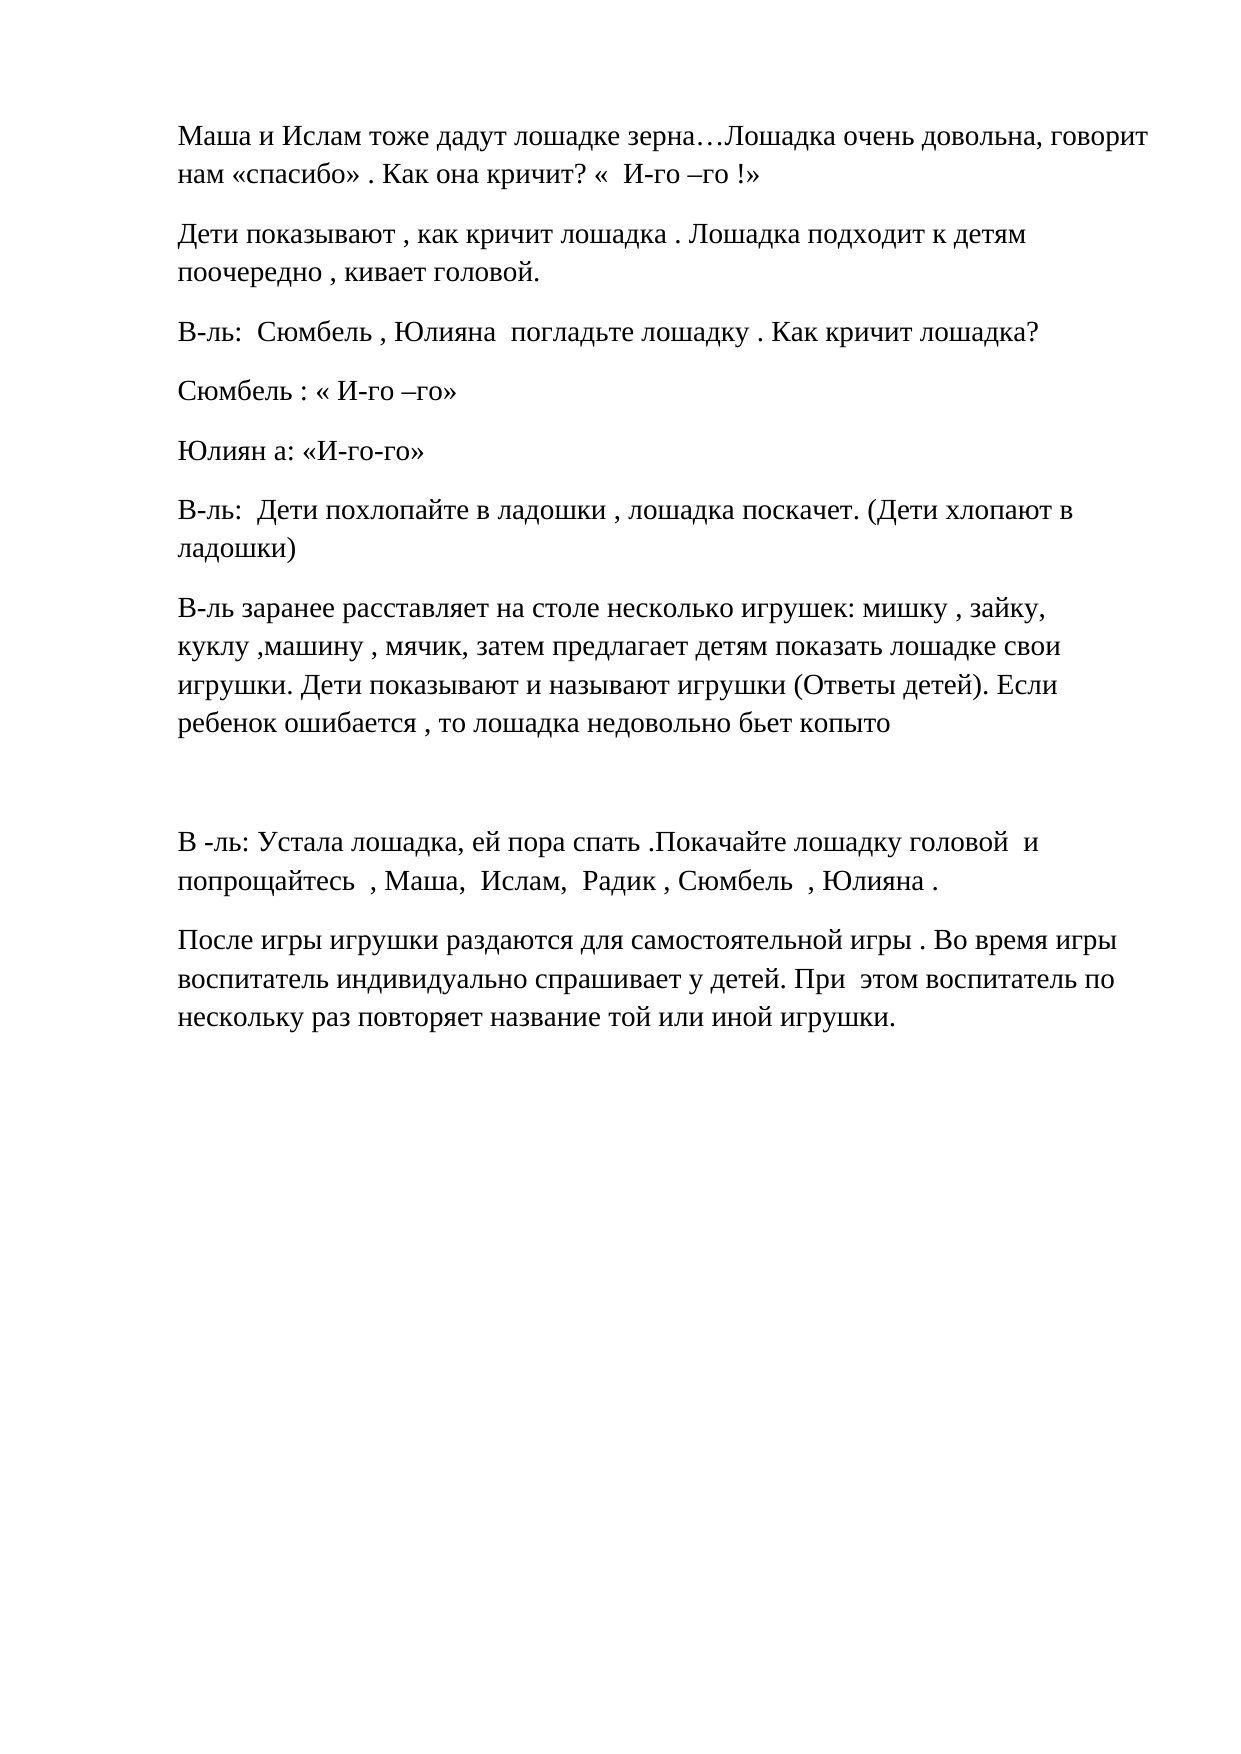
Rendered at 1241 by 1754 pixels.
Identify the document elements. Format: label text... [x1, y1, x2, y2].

text В-ль: Дети похлопайте в ладошки , лошадка поскачет. (Дети хлопают в ладошки) [177, 492, 1152, 564]
text В-ль: Сюмбель , Юлияна погладьте лошадку . Как кричит лошадка? [177, 314, 1152, 347]
text В-ль заранее расставляет на столе несколько игрушек: мишку , зайку, куклу ,машину , мячик, затем предлагает детям показать лошадке свои игрушки. Дети показывают и называют игрушки (Ответы детей). Если ребенок ошибается , то лошадка недовольно бьет копыто [177, 590, 1152, 739]
text После игры игрушки раздаются для самостоятельной игры . Во время игры воспитатель индивидуально спрашивает у детей. При этом воспитатель по нескольку раз повторяет название той или иной игрушки. [177, 922, 1152, 1033]
text Дети показывают , как кричит лошадка . Лошадка подходит к детям поочередно , кивает головой. [177, 216, 1152, 288]
text Юлиян а: «И-го-го» [177, 433, 1152, 466]
text В -ль: Устала лошадка, ей пора спать .Покачайте лошадку головой и попрощайтесь , Маша, Ислам, Радик , Сюмбель , Юлияна . [177, 824, 1152, 896]
text Маша и Ислам тоже дадут лошадке зерна…Лошадка очень довольна, говорит нам «спасибо» . Как она кричит? « И-го –го !» [177, 118, 1152, 190]
text Сюмбель : « И-го –го» [177, 373, 1152, 407]
